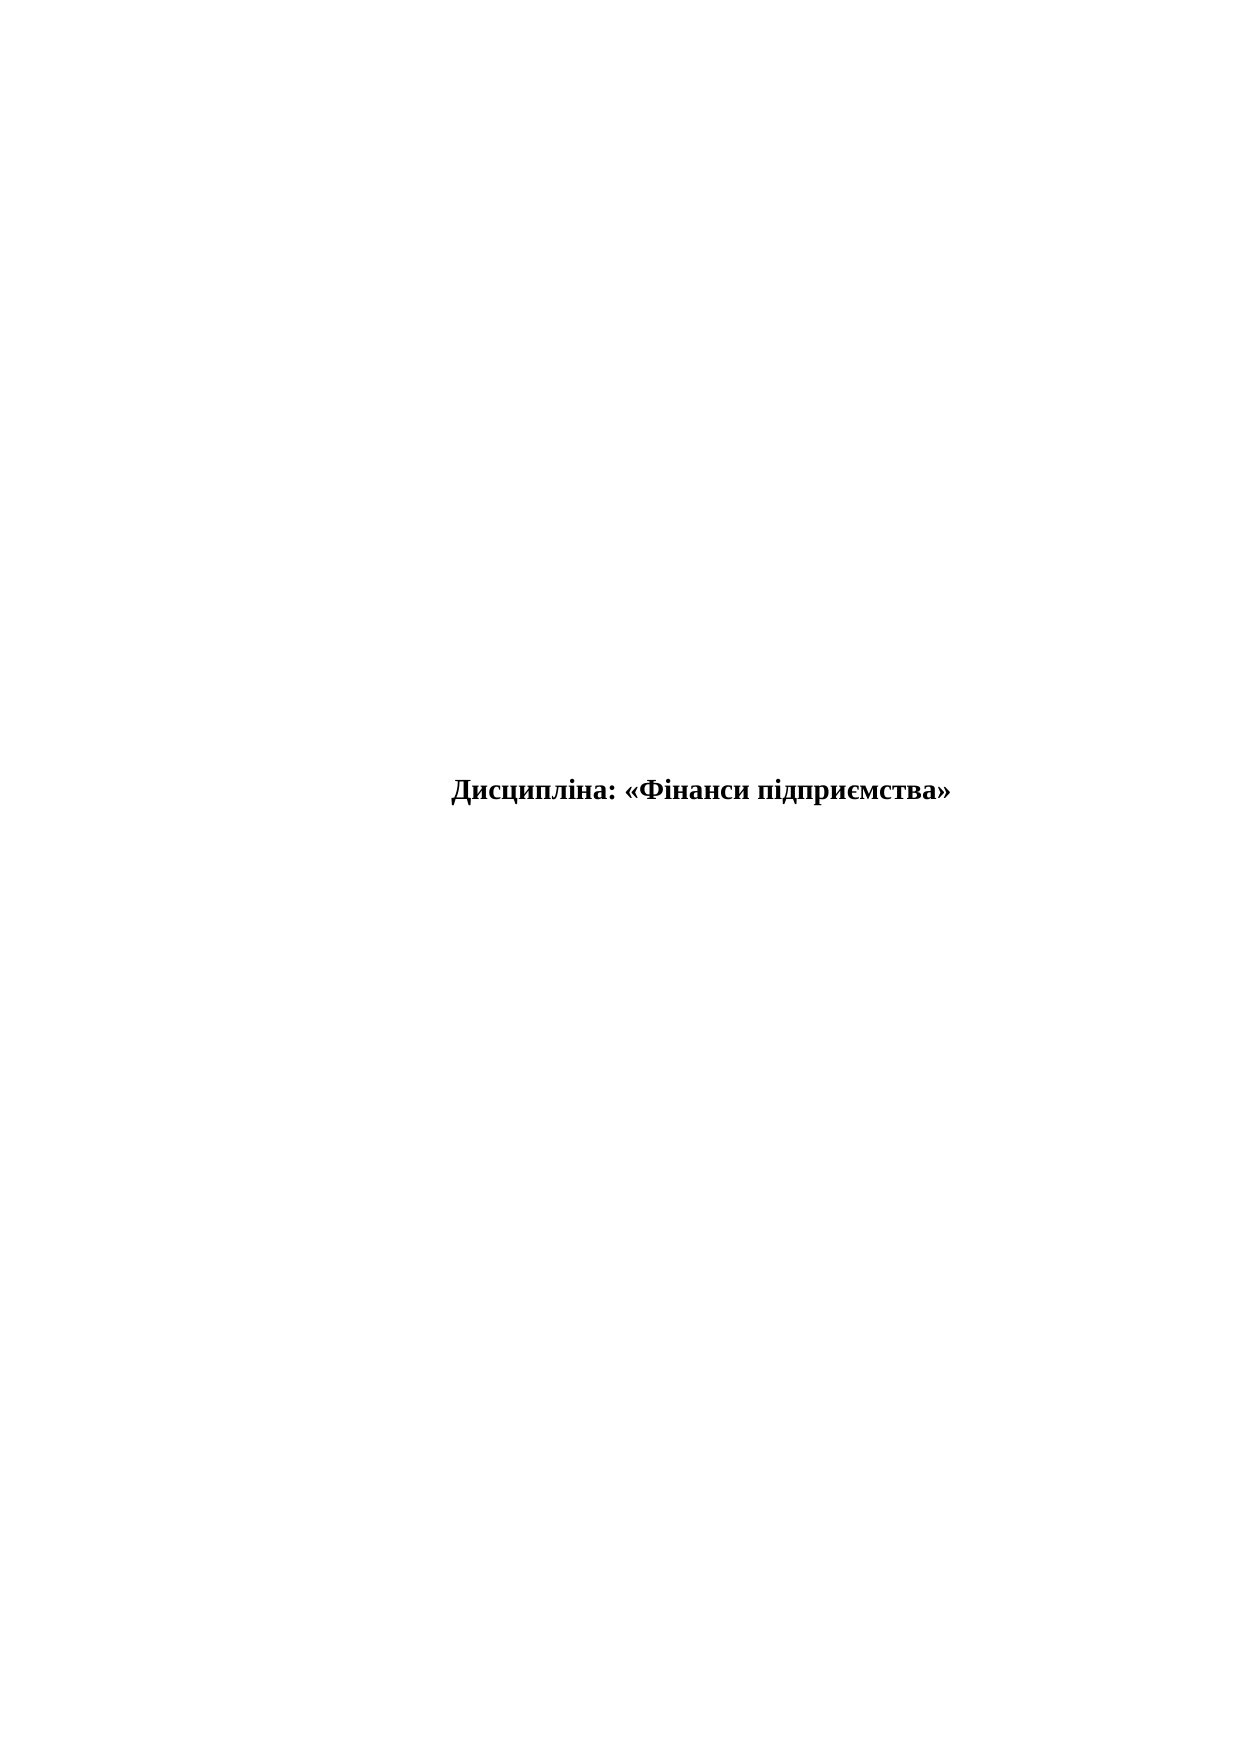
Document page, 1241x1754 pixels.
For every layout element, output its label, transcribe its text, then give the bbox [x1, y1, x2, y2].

text Дисципліна: «Фінанси підприємства» [177, 772, 1152, 806]
